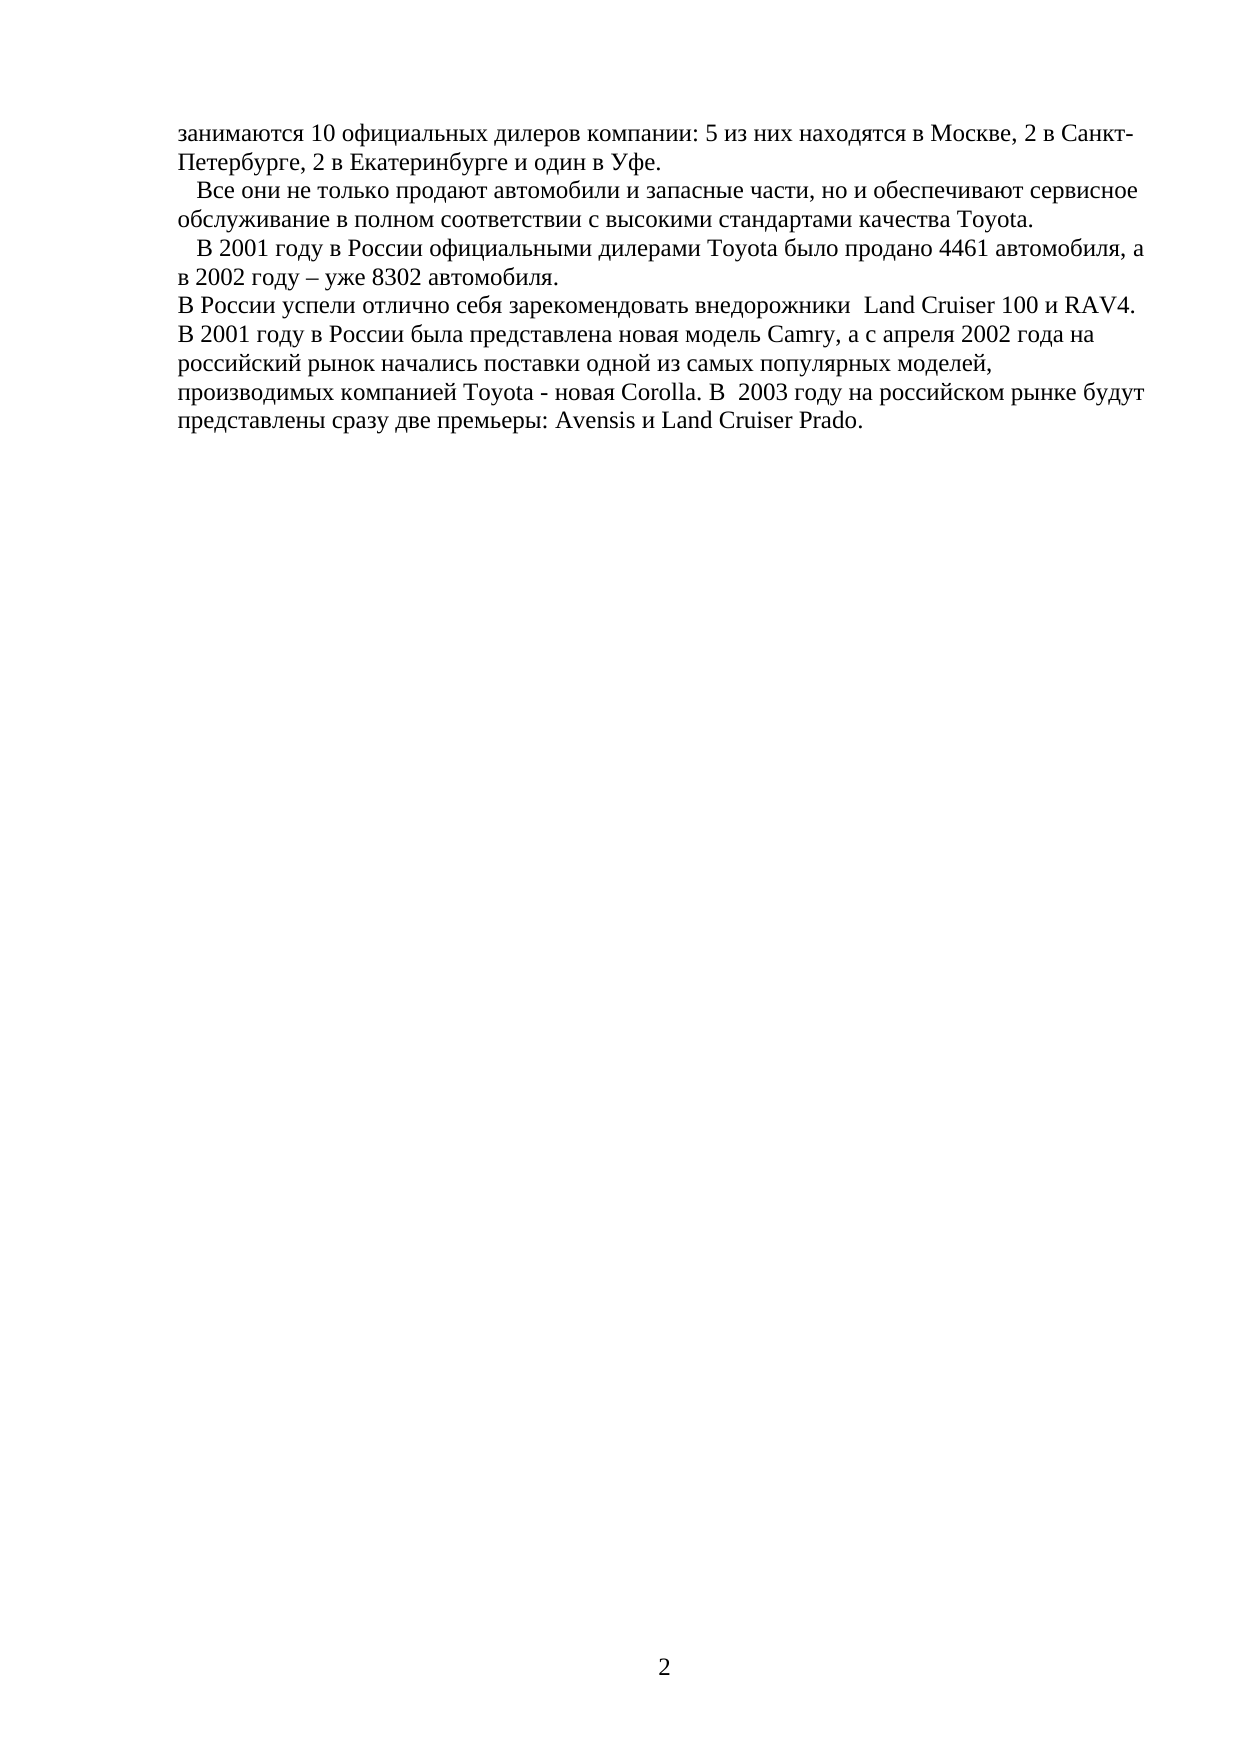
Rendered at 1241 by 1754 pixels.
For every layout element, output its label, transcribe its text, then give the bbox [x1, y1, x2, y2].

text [177, 118, 1152, 291]
text В России успели отлично себя зарекомендовать внедорожники Land Cruiser 100 и RAV4. В 2001 году в России была представлена новая модель Camry, а с апреля 2002 года на российский рынок начались поставки одной из самых популярных моделей, производимых компанией Toyota - новая Corolla. В 2003 году на российском рынке будут представлены сразу две премьеры: Avensis и Land Cruiser Prado. [177, 291, 1152, 434]
